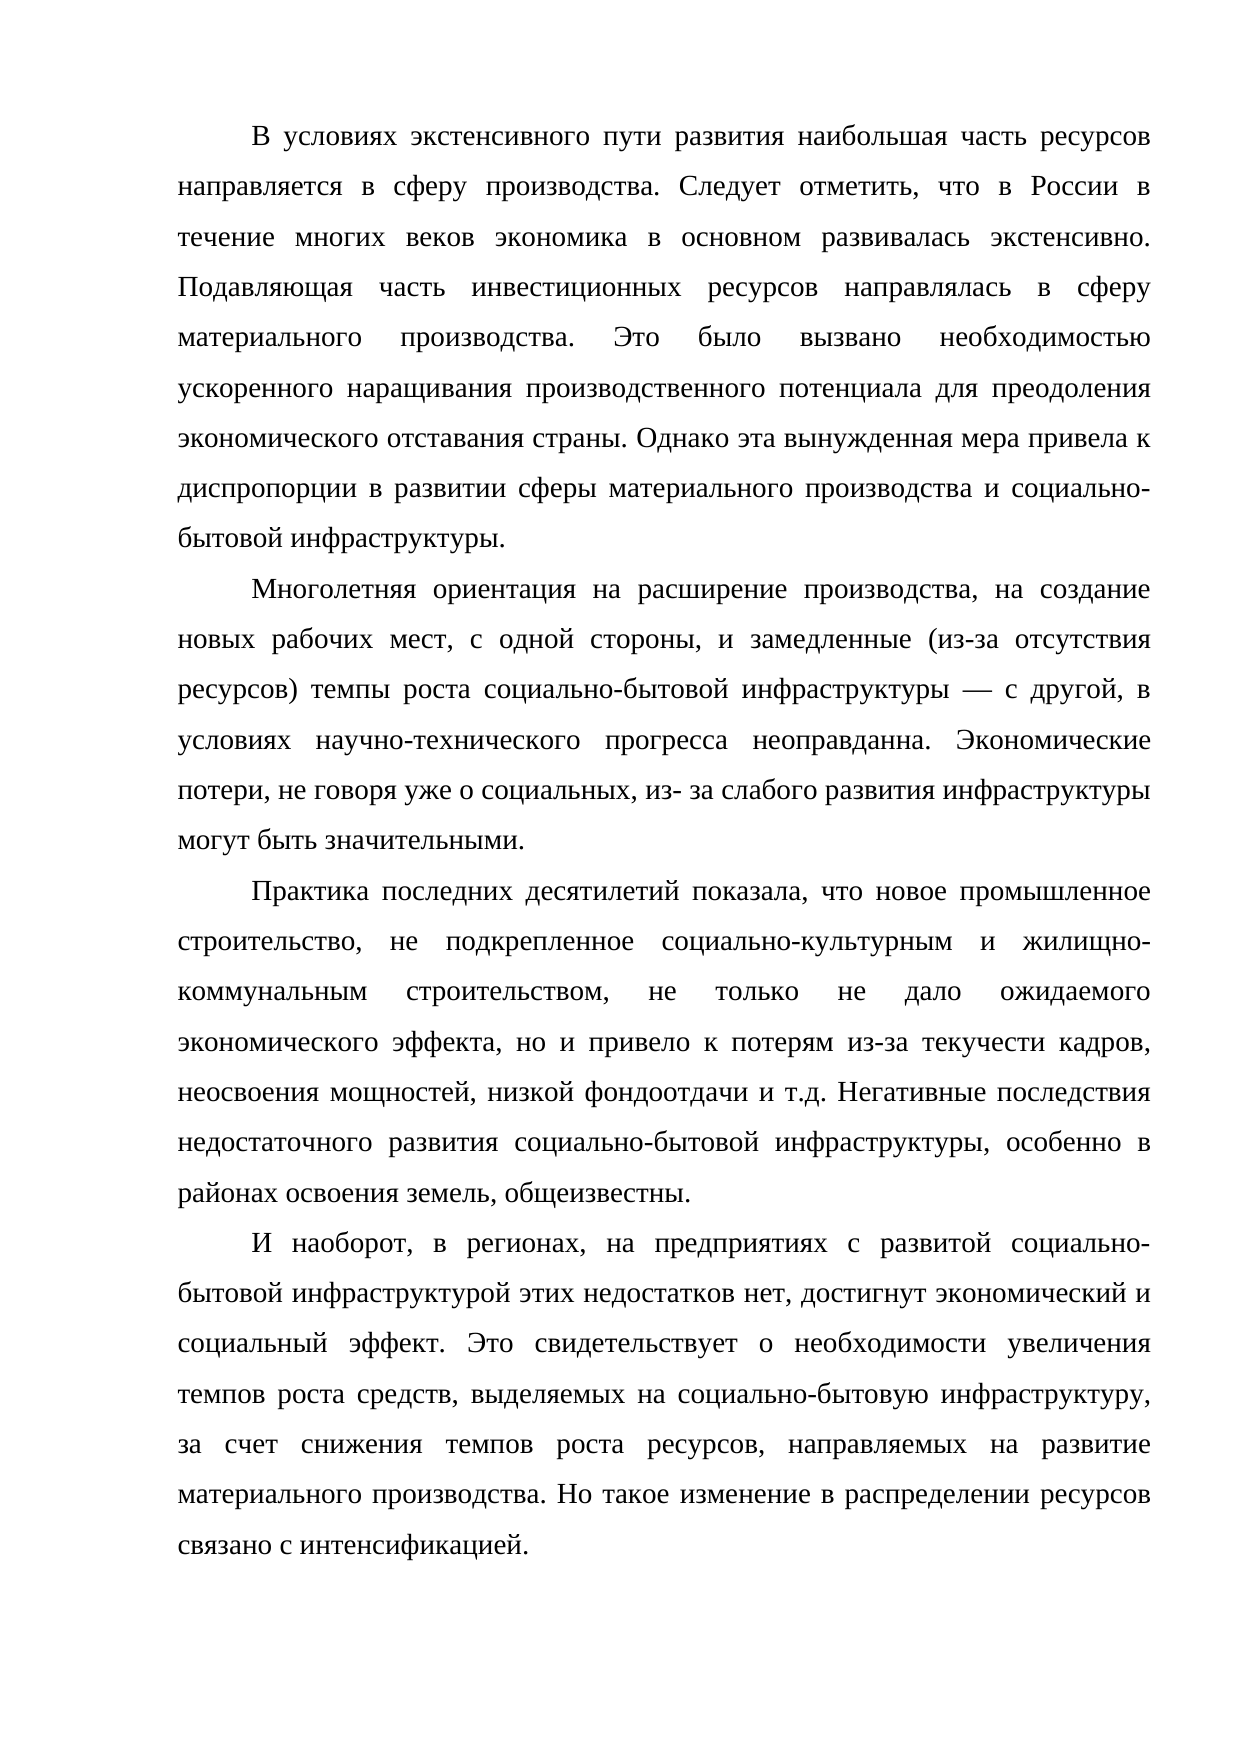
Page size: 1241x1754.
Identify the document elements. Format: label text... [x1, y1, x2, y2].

text Многолетняя ориентация на расширение производства, на создание новых рабочих мест, с одной стороны, и замедленные (из-за отсутствия ресурсов) темпы роста социально-бытовой инфраструктуры — с другой, в условиях научно-технического прогресса неоправданна. Экономические потери, не говоря уже о социальных, из- за слабого развития инфраструктуры могут быть значительными. [177, 571, 1152, 856]
text И наоборот, в регионах, на предприятиях с развитой социально-бытовой инфраструктурой этих недостатков нет, достигнут экономический и социальный эффект. Это свидетельствует о необходимости увеличения темпов роста средств, выделяемых на социально-бытовую инфраструктуру, за счет снижения темпов роста ресурсов, направляемых на развитие материального производства. Но такое изменение в распределении ресурсов связано с интенсификацией. [177, 1225, 1152, 1560]
text В условиях экстенсивного пути развития наибольшая часть ресурсов направляется в сферу производства. Следует отметить, что в России в течение многих веков экономика в основном развивалась экстенсивно. Подавляющая часть инвестиционных ресурсов направлялась в сферу материального производства. Это было вызвано необходимостью ускоренного наращивания производственного потенциала для преодоления экономического отставания страны. Однако эта вынужденная мера привела к диспропорции в развитии сферы материального производства и социально-бытовой инфраструктуры. [177, 118, 1152, 554]
text Практика последних десятилетий показала, что новое промышленное строительство, не подкрепленное социально-культурным и жилищно-коммунальным строительством, не только не дало ожидаемого экономического эффекта, но и привело к потерям из-за текучести кадров, неосвоения мощностей, низкой фондоотдачи и т.д. Негативные последствия недостаточного развития социально-бытовой инфраструктуры, особенно в районах освоения земель, общеизвестны. [177, 873, 1152, 1208]
